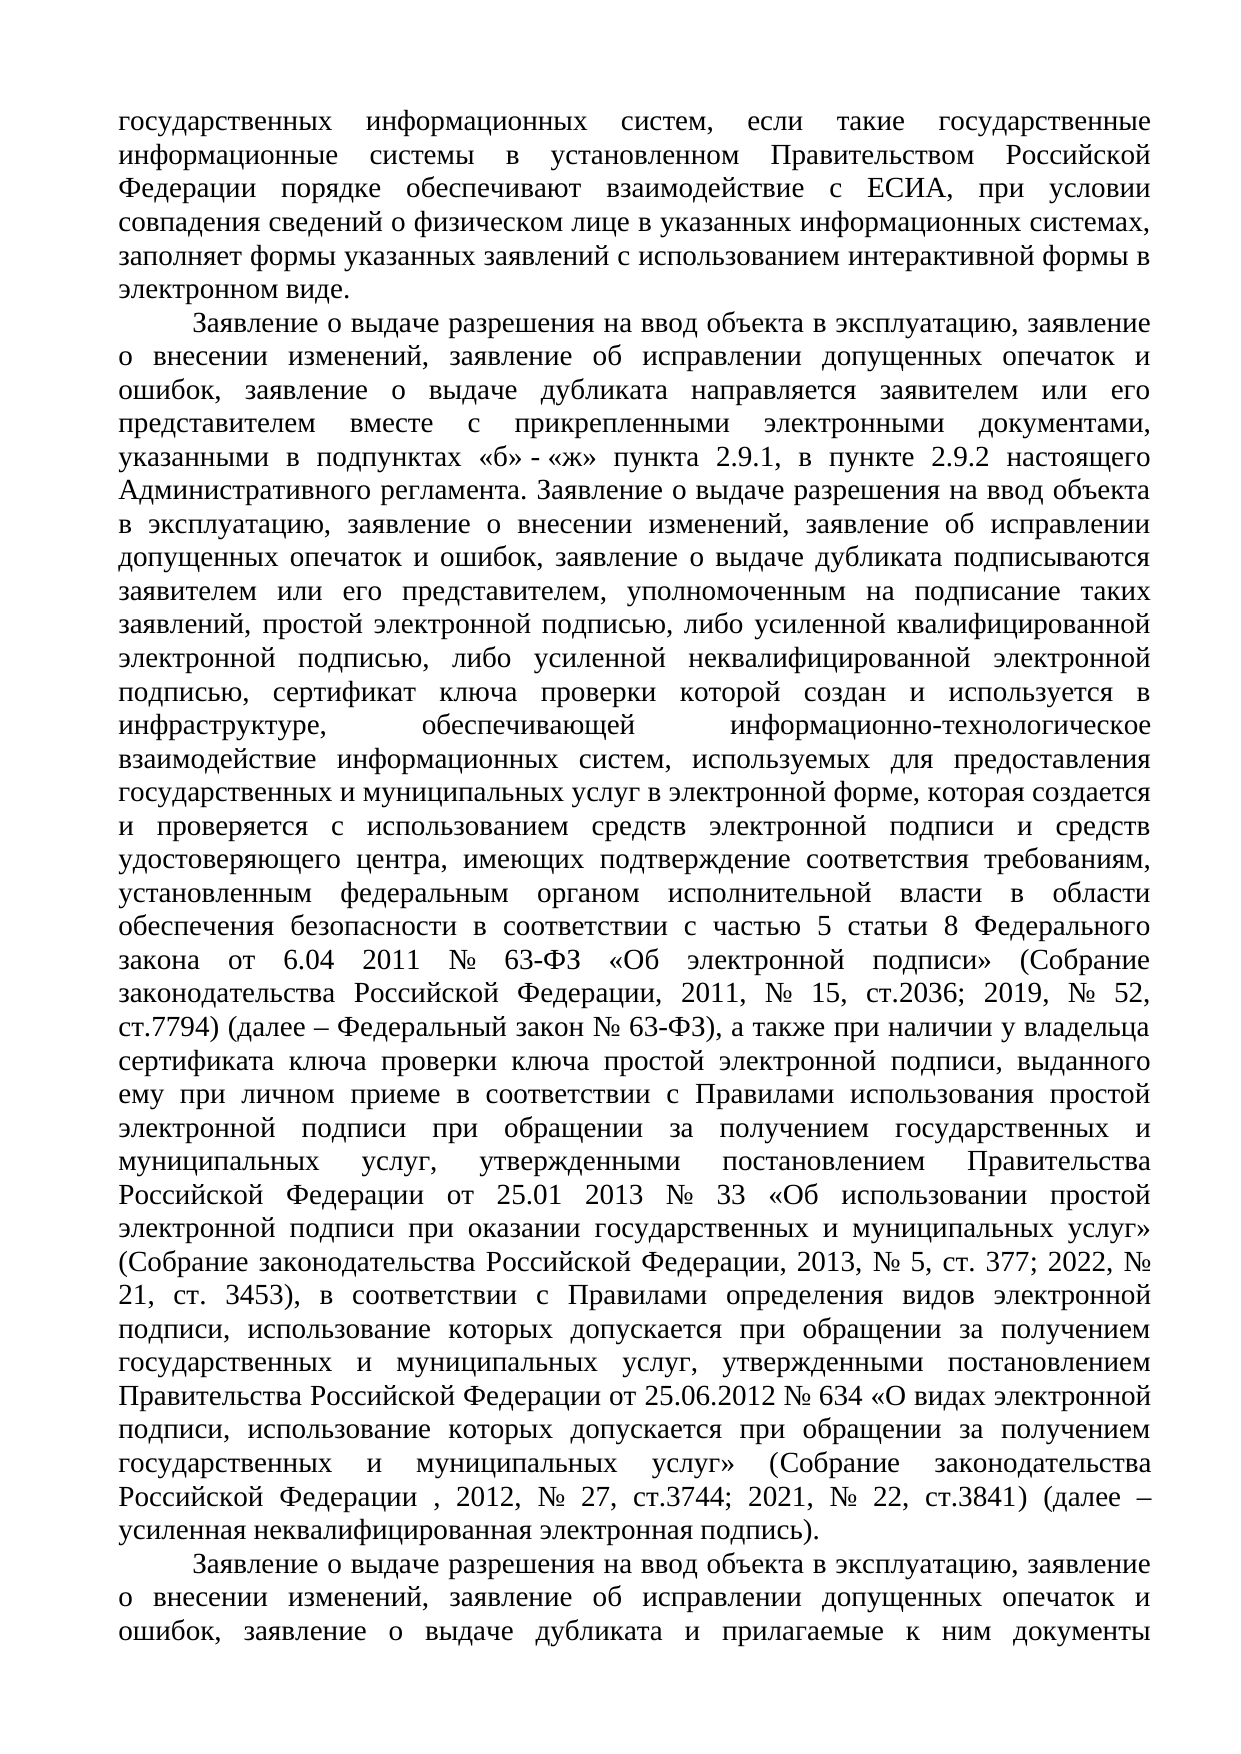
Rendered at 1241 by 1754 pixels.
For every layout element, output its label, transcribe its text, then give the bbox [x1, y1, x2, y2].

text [118, 1546, 1152, 1646]
text Заявление о выдаче разрешения на ввод объекта в эксплуатацию, заявление о внесении изменений, заявление об исправлении допущенных опечаток и ошибок, заявление о выдаче дубликата направляется заявителем или его представителем вместе с прикрепленными электронными документами, указанными в подпунктах «б» - «ж» пункта 2.9.1, в пункте 2.9.2 настоящего Административного регламента. Заявление о выдаче разрешения на ввод объекта в эксплуатацию, заявление о внесении изменений, заявление об исправлении допущенных опечаток и ошибок, заявление о выдаче дубликата подписываются заявителем или его представителем, уполномоченным на подписание таких заявлений, простой электронной подписью, либо усиленной квалифицированной электронной подписью, либо усиленной неквалифицированной электронной подписью, сертификат ключа проверки которой создан и используется в инфраструктуре, обеспечивающей информационно-технологическое взаимодействие информационных систем, используемых для предоставления государственных и муниципальных услуг в электронной форме, которая создается и проверяется с использованием средств электронной подписи и средств удостоверяющего центра, имеющих подтверждение соответствия требованиям, установленным федеральным органом исполнительной власти в области обеспечения безопасности в соответствии с частью 5 статьи 8 Федерального закона от 6.04 2011 № 63-ФЗ «Об электронной подписи» (Собрание законодательства Российской Федерации, 2011, № 15, ст.2036; 2019, № 52, ст.7794) (далее – Федеральный закон № 63-ФЗ), а также при наличии у владельца сертификата ключа проверки ключа простой электронной подписи, выданного ему при личном приеме в соответствии с Правилами использования простой электронной подписи при обращении за получением государственных и муниципальных услуг, утвержденными постановлением Правительства Российской Федерации от 25.01 2013 № 33 «Об использовании простой электронной подписи при оказании государственных и муниципальных услуг» (Собрание законодательства Российской Федерации, 2013, № 5, ст. 377; 2022, № 21, ст. 3453), в соответствии с Правилами определения видов электронной подписи, использование которых допускается при обращении за получением государственных и муниципальных услуг, утвержденными постановлением Правительства Российской Федерации от 25.06.2012 № 634 «О видах электронной подписи, использование которых допускается при обращении за получением государственных и муниципальных услуг» (Собрание законодательства Российской Федерации , 2012, № 27, ст.3744; 2021, № 22, ст.3841) (далее – усиленная неквалифицированная электронная подпись). [118, 305, 1152, 1546]
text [118, 103, 1152, 305]
